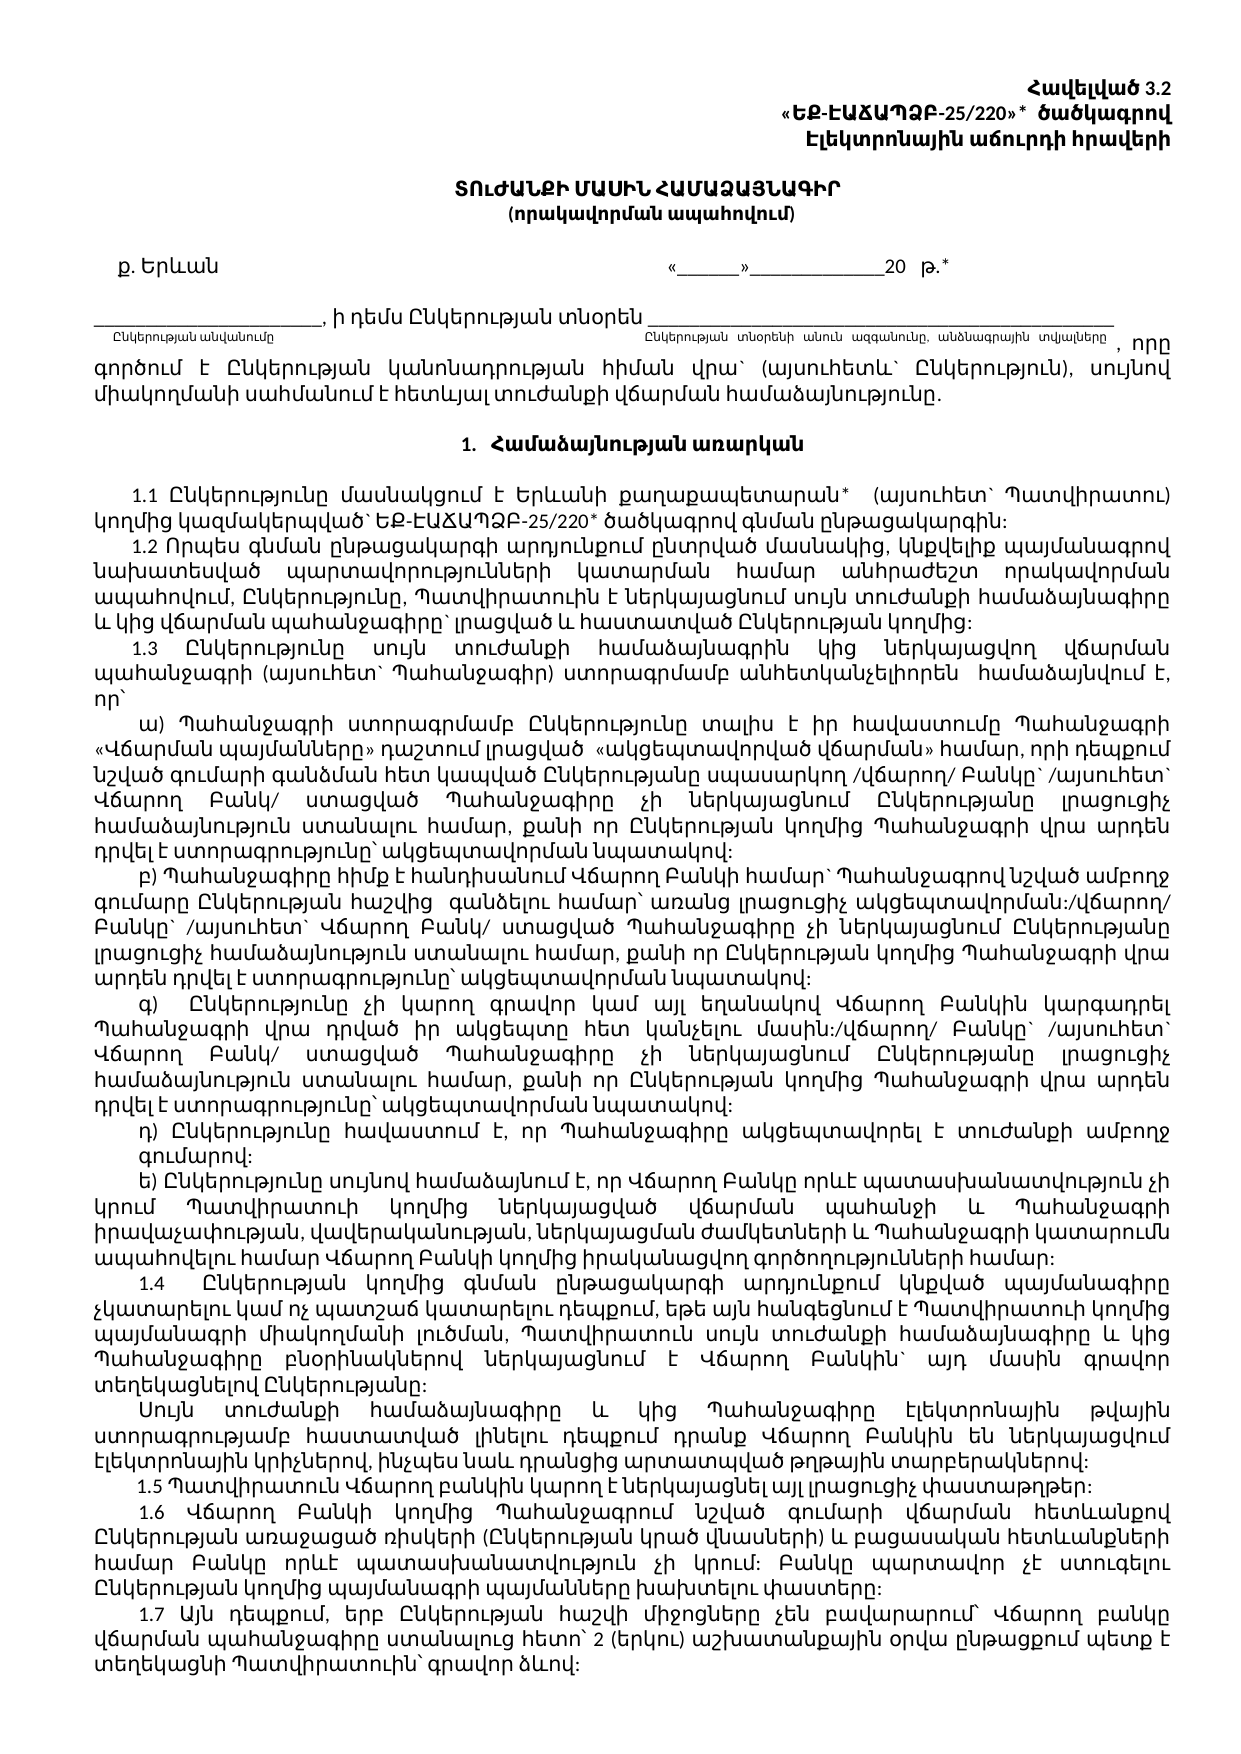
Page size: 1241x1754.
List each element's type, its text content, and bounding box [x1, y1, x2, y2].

text 1.5 Պատվիրատուն Վճարող բանկին կարող է ներկայացնել այլ լրացուցիչ փաստաթղթեր: [94, 1474, 1171, 1499]
text ______________________, ի դեմս Ընկերության տնօրեն _____________________________________________ [94, 304, 1171, 330]
text 1.1 Ընկերությունը մասնակցում է Երևանի քաղաքապետարան* (այսուհետ` Պատվիրատու) կողմից կազմակերպված` ԵՔ-ԷԱՃԱՊՁԲ-25/220* ծածկագրով գնման ընթացակարգին: [94, 482, 1171, 533]
text ՏՈւԺԱՆՔԻ ՄԱՍԻՆ ՀԱՄԱՁԱՅՆԱԳԻՐ [94, 177, 1171, 202]
text գ) Ընկերությունը չի կարող գրավոր կամ այլ եղանակով Վճարող Բանկին կարգադրել Պահանջագրի վրա դրված իր ակցեպտը հետ կանչելու մասին:/վճարող/ Բանկը` /այսուհետ` Վճարող Բանկ/ ստացված Պահանջագիրը չի ներկայացնում Ընկերությանը լրացուցիչ համաձայնություն ստանալու համար, քանի որ Ընկերության կողմից Պահանջագրի վրա արդեն դրվել է ստորագրությունը՝ ակցեպտավորման նպատակով: [94, 991, 1171, 1118]
text «ԵՔ-ԷԱՃԱՊՁԲ-25/220»* ծածկագրով [94, 100, 1171, 126]
text ե) Ընկերությունը սույնով համաձայնում է, որ Վճարող Բանկը որևէ պատասխանատվություն չի կրում Պատվիրատուի կողմից ներկայացված վճարման պահանջի և Պահանջագրի իրավաչափության, վավերականության, ներկայացման ժամկետների և Պահանջագրի կատարումն ապահովելու համար Վճարող Բանկի կողմից իրականացվող գործողությունների համար: [94, 1169, 1171, 1270]
text Էլեկտրոնային աճուրդի հրավերի [94, 126, 1171, 151]
text 1.7 Այն դեպքում, երբ Ընկերության հաշվի միջոցները չեն բավարարում՝ Վճարող բանկը վճարման պահանջագիրը ստանալուց հետո՝ 2 (երկու) աշխատանքային օրվա ընթացքում պետք է տեղեկացնի Պատվիրատուին՝ գրավոր ձևով: [94, 1601, 1171, 1677]
text ա) Պահանջագրի ստորագրմամբ Ընկերությունը տալիս է իր հավաստումը Պահանջագրի «Վճարման պայմանները» դաշտում լրացված «ակցեպտավորված վճարման» համար, որի դեպքում նշված գումարի գանձման հետ կապված Ընկերությանը սպասարկող /վճարող/ Բանկը` /այսուհետ` Վճարող Բանկ/ ստացված Պահանջագիրը չի ներկայացնում Ընկերությանը լրացուցիչ համաձայնություն ստանալու համար, քանի որ Ընկերության կողմից Պահանջագրի վրա արդեն դրվել է ստորագրությունը՝ ակցեպտավորման նպատակով: [94, 711, 1171, 864]
text Ընկերության անվանումը Ընկերության տնօրենի անուն ազգանունը, անձնագրային տվյալները , որը գործում է Ընկերության կանոնադրության հիման վրա` (այսուհետև` Ընկերություն), սույնով միակողմանի սահմանում է հետևյալ տուժանքի վճարման համաձայնությունը. [94, 330, 1171, 406]
text 1.6 Վճարող Բանկի կողմից Պահանջագրում նշված գումարի վճարման հետևանքով Ընկերության առաջացած ռիսկերի (Ընկերության կրած վնասների) և բացասական հետևանքների համար Բանկը որևէ պատասխանատվություն չի կրում: Բանկը պարտավոր չէ ստուգելու Ընկերության կողմից պայմանագրի պայմանները խախտելու փաստերը: [94, 1499, 1171, 1601]
text Հավելված 3.2 [94, 75, 1171, 100]
text ք. Երևան «______»_____________20 թ.* [94, 254, 1171, 279]
text (որակավորման ապահովում) [94, 202, 1171, 225]
text Սույն տուժանքի համաձայնագիրը և կից Պահանջագիրը էլեկտրոնային թվային ստորագրությամբ հաստատված լինելու դեպքում դրանք Վճարող Բանկին են ներկայացվում էլեկտրոնային կրիչներով, ինչպես նաև դրանցից արտատպված թղթային տարբերակներով: [94, 1397, 1171, 1474]
text բ) Պահանջագիրը հիմք է հանդիսանում Վճարող Բանկի համար` Պահանջագրով նշված ամբողջ գումարը Ընկերության հաշվից գանձելու համար՝ առանց լրացուցիչ ակցեպտավորման:/վճարող/ Բանկը` /այսուհետ` Վճարող Բանկ/ ստացված Պահանջագիրը չի ներկայացնում Ընկերությանը լրացուցիչ համաձայնություն ստանալու համար, քանի որ Ընկերության կողմից Պահանջագրի վրա արդեն դրվել է ստորագրությունը՝ ակցեպտավորման նպատակով: [94, 864, 1171, 991]
text 1. Համաձայնության առարկան [94, 432, 1171, 457]
text 1.3 Ընկերությունը սույն տուժանքի համաձայնագրին կից ներկայացվող վճարման պահանջագրի (այսուհետ` Պահանջագիր) ստորագրմամբ անհետկանչելիորեն համաձայնվում է, որ՝ [94, 635, 1171, 711]
text 1.2 Որպես գնման ընթացակարգի արդյունքում ընտրված մասնակից, կնքվելիք պայմանագրով նախատեսված պարտավորությունների կատարման համար անհրաժեշտ որակավորման ապահովում, Ընկերությունը, Պատվիրատուին է ներկայացնում սույն տուժանքի համաձայնագիրը և կից վճարման պահանջագիրը` լրացված և հաստատված Ընկերության կողմից: [94, 533, 1171, 635]
text դ) Ընկերությունը հավաստում է, որ Պահանջագիրը ակցեպտավորել է տուժանքի ամբողջ գումարով: [138, 1118, 1171, 1169]
text 1.4 Ընկերության կողմից գնման ընթացակարգի արդյունքում կնքված պայմանագիրը չկատարելու կամ ոչ պատշաճ կատարելու դեպքում, եթե այն հանգեցնում է Պատվիրատուի կողմից պայմանագրի միակողմանի լուծման, Պատվիրատուն սույն տուժանքի համաձայնագիրը և կից Պահանջագիրը բնօրինակներով ներկայացնում է Վճարող Բանկին` այդ մասին գրավոր տեղեկացնելով Ընկերությանը: [94, 1270, 1171, 1397]
